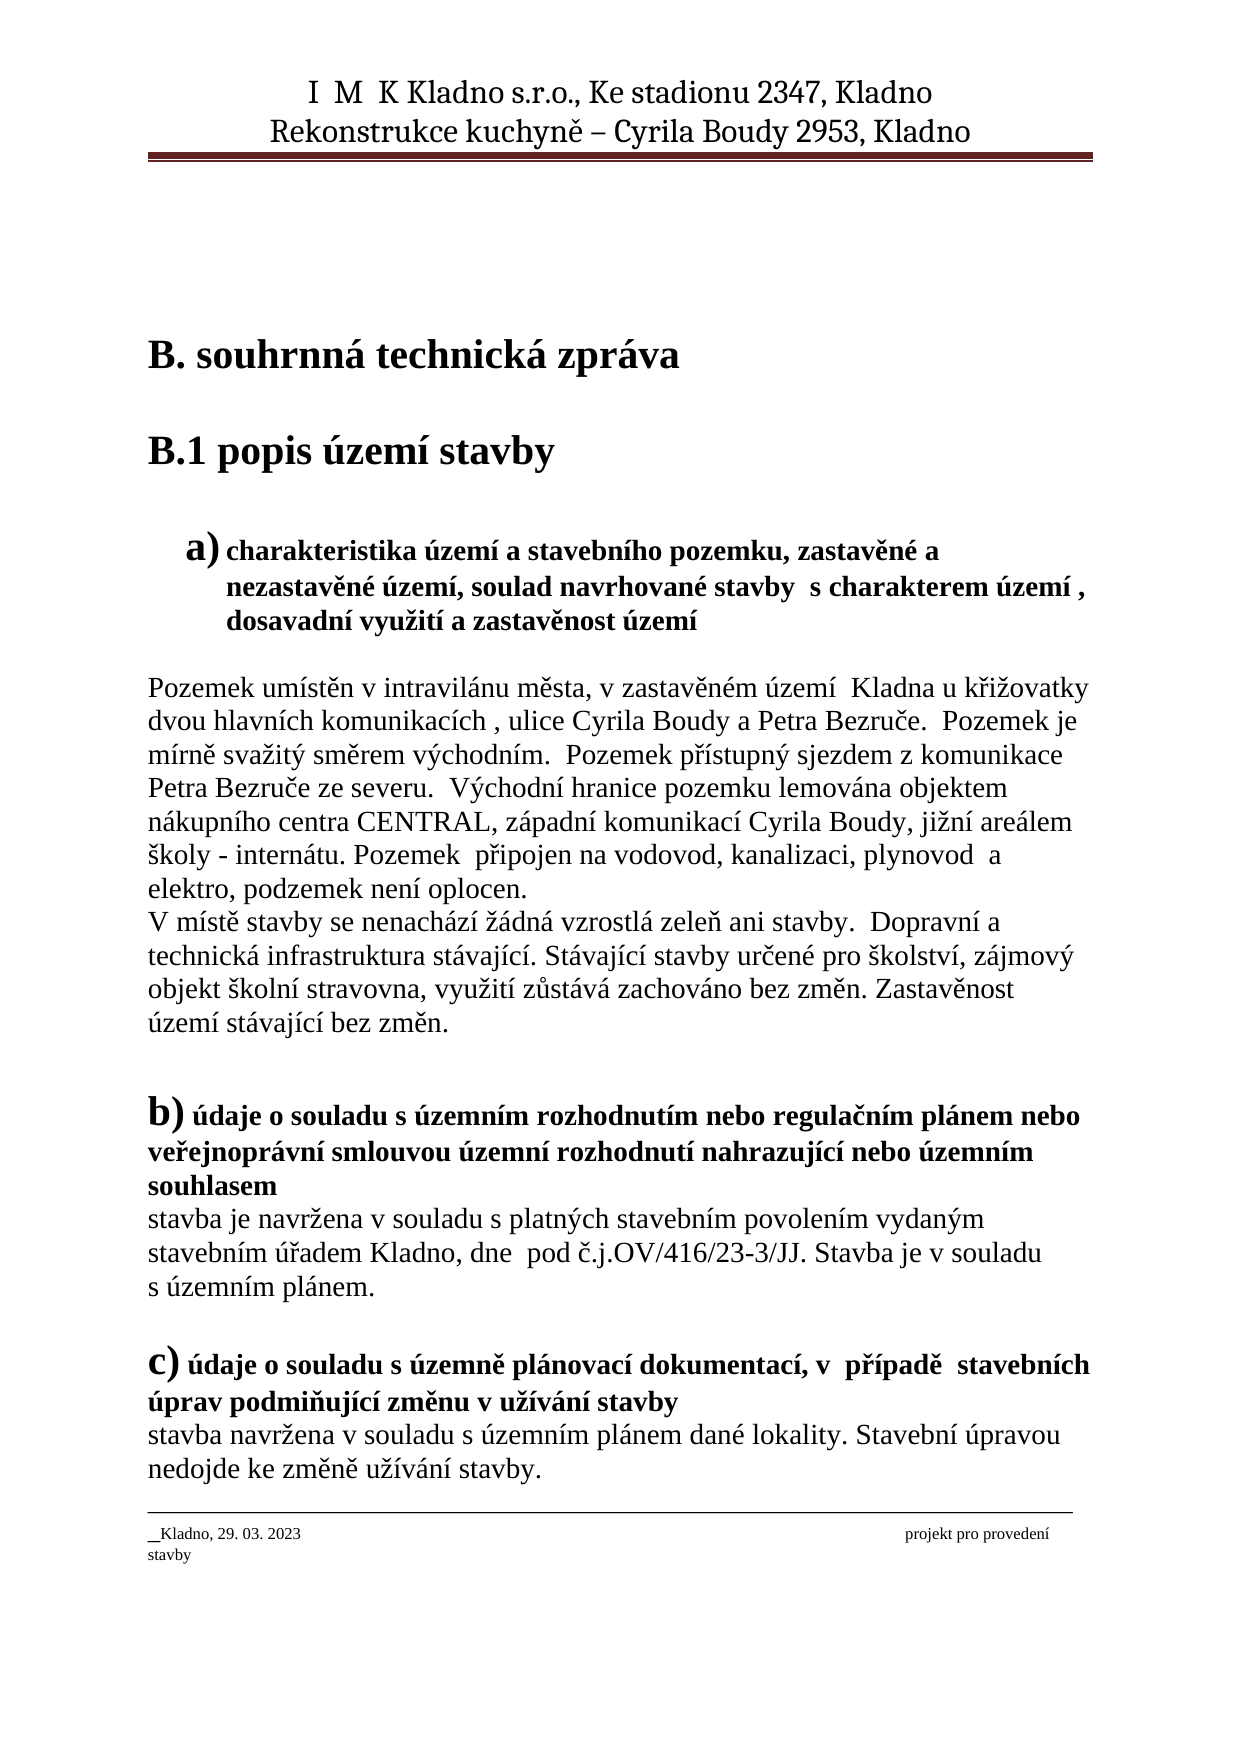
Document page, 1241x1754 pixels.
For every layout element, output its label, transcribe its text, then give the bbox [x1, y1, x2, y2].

text b) údaje o souladu s územním rozhodnutím nebo regulačním plánem nebo veřejnoprávní smlouvou územní rozhodnutí nahrazující nebo územním souhlasem [148, 1087, 1093, 1202]
text stavba je navržena v souladu s platných stavebním povolením vydaným stavebním úřadem Kladno, dne pod č.j.OV/416/23-3/JJ. Stavba je v souladu s územním plánem. [148, 1202, 1093, 1302]
text c) údaje o souladu s územně plánovací dokumentací, v případě stavebních úprav podmiňující změnu v užívání stavby [148, 1336, 1093, 1417]
list charakteristika území a stavebního pozemku, zastavěné a nezastavěné území, soulad navrhované stavby s charakterem území , dosavadní využití a zastavěnost území [185, 521, 1093, 636]
text B.1 popis území stavby [148, 425, 1093, 473]
text V místě stavby se nenachází žádná vzrostlá zeleň ani stavby. Dopravní a technická infrastruktura stávající. Stávající stavby určené pro školství, zájmový objekt školní stravovna, využití zůstává zachováno bez změn. Zastavěnost území stávající bez změn. [148, 904, 1093, 1039]
text Pozemek umístěn v intravilánu města, v zastavěném území Kladna u křižovatky dvou hlavních komunikacích , ulice Cyrila Boudy a Petra Bezruče. Pozemek je mírně svažitý směrem východním. Pozemek přístupný sjezdem z komunikace Petra Bezruče ze severu. Východní hranice pozemku lemována objektem nákupního centra CENTRAL, západní komunikací Cyrila Boudy, jižní areálem školy - internátu. Pozemek připojen na vodovod, kanalizaci, plynovod a elektro, podzemek není oplocen. [148, 670, 1093, 904]
text B. souhrnná technická zpráva [148, 329, 1093, 377]
text stavba navržena v souladu s územním plánem dané lokality. Stavební úpravou nedojde ke změně užívání stavby. [148, 1417, 1093, 1484]
